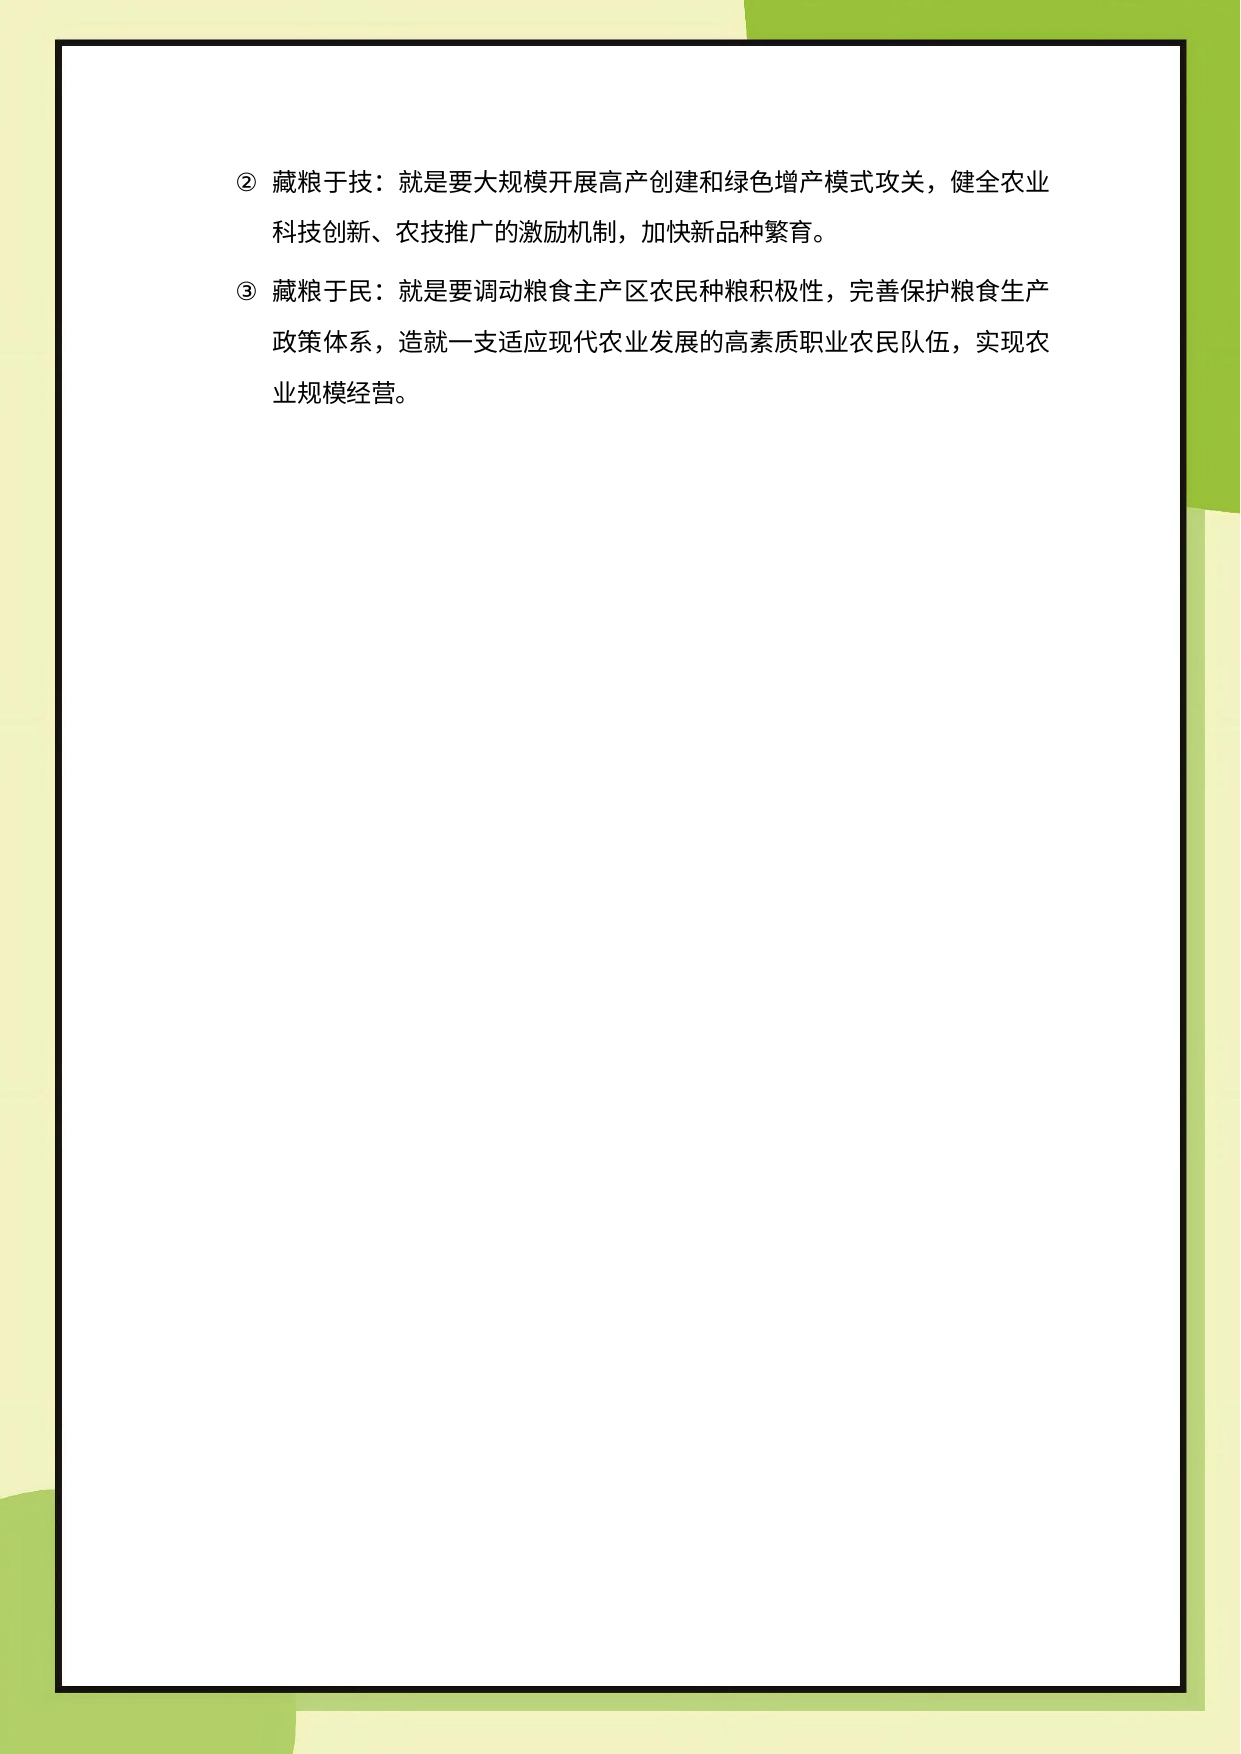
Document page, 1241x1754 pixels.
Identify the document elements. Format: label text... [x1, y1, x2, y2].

list 藏粮于技：就是要大规模开展高产创建和绿色增产模式攻关，健全农业科技创新、农技推广的激励机制，加快新品种繁育。 [235, 162, 1053, 249]
list 藏粮于民：就是要调动粮食主产区农民种粮积极性，完善保护粮食生产政策体系，造就一支适应现代农业发展的高素质职业农民队伍，实现农业规模经营。 [235, 272, 1053, 409]
picture [0, 0, 1241, 1754]
